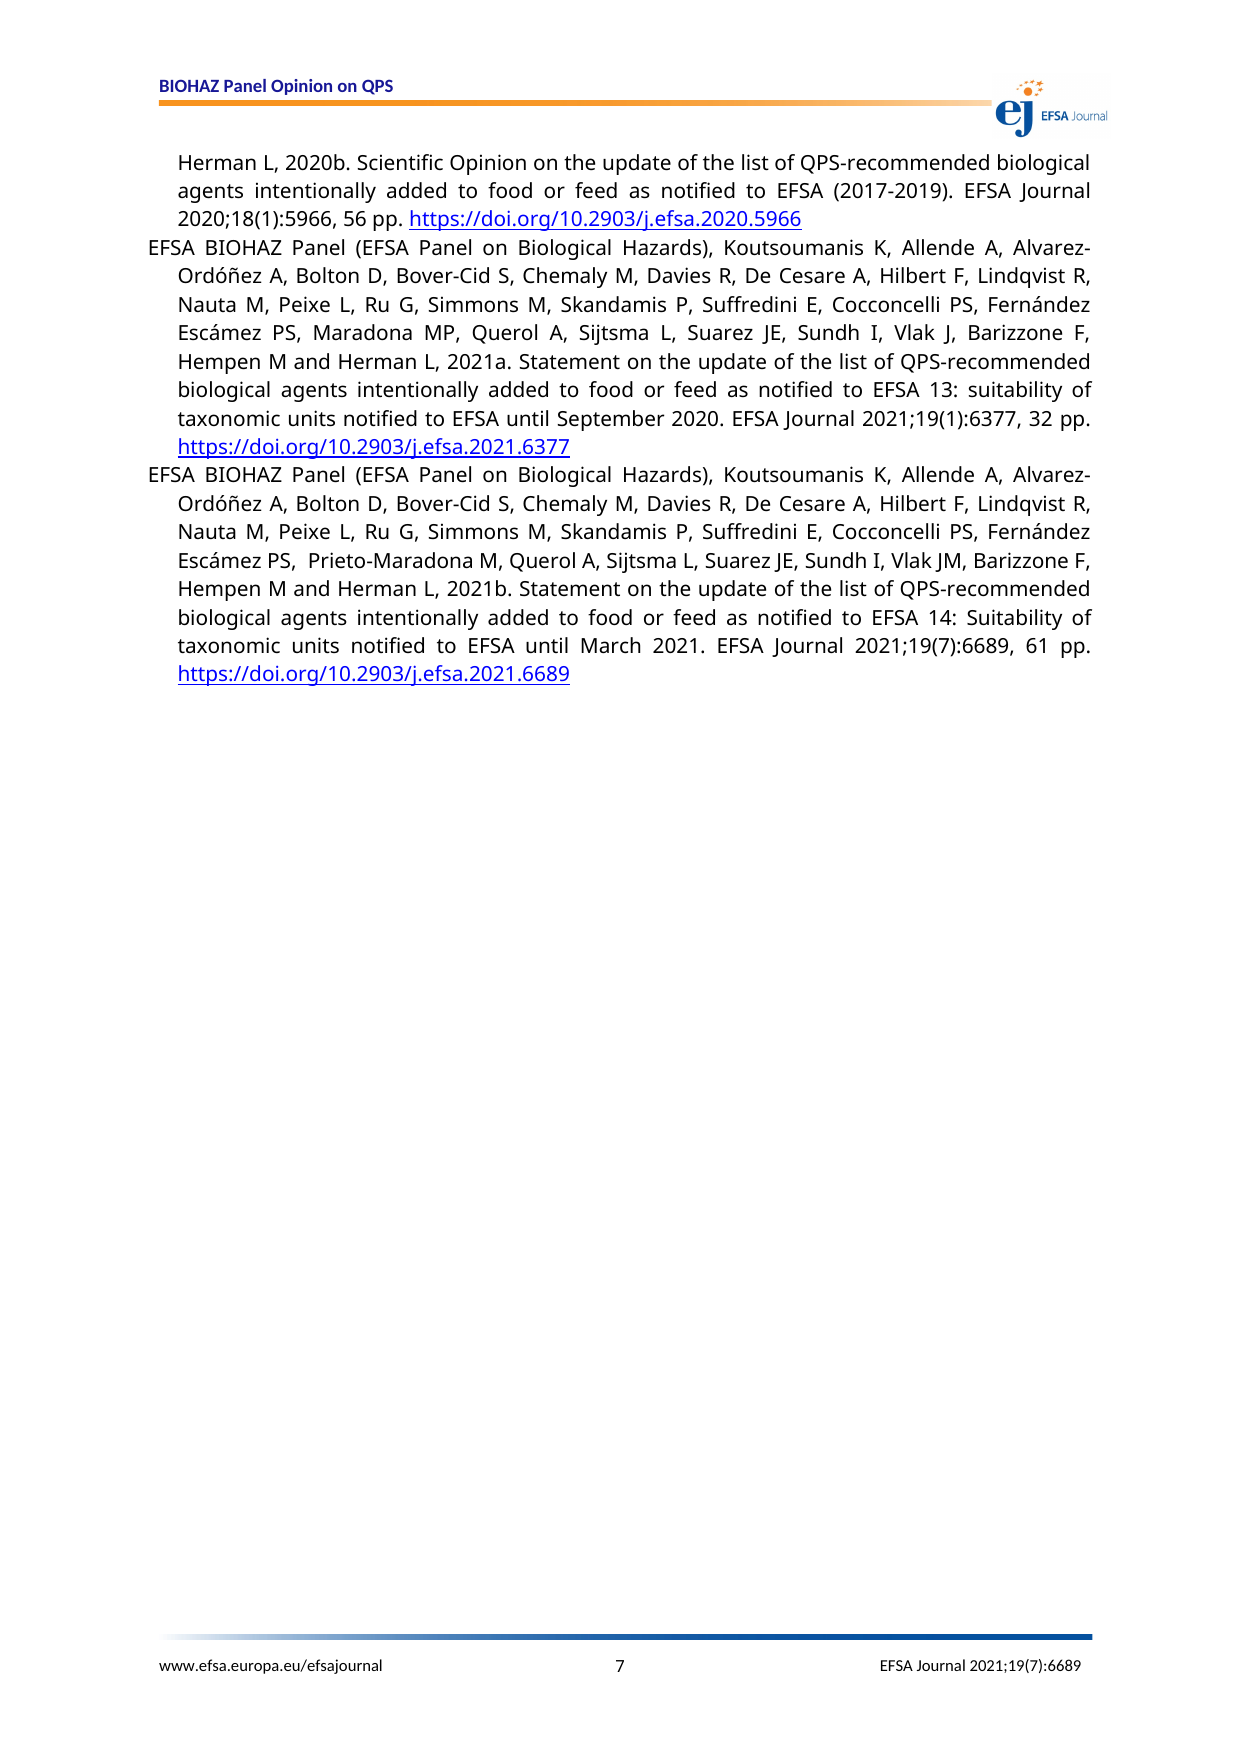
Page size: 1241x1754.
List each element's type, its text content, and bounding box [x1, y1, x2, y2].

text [148, 148, 1092, 233]
text EFSA BIOHAZ Panel (EFSA Panel on Biological Hazards), Koutsoumanis K, Allende A, Alvarez-Ordóñez A, Bolton D, Bover-Cid S, Chemaly M, Davies R, De Cesare A, Hilbert F, Lindqvist R, Nauta M, Peixe L, Ru G, Simmons M, Skandamis P, Suffredini E, Cocconcelli PS, Fernández Escámez PS, Maradona MP, Querol A, Sijtsma L, Suarez JE, Sundh I, Vlak J, Barizzone F, Hempen M and Herman L, 2021a. Statement on the update of the list of QPS-recommended biological agents intentionally added to food or feed as notified to EFSA 13: suitability of taxonomic units notified to EFSA until September 2020. EFSA Journal 2021;19(1):6377, 32 pp. https://doi.org/10.2903/j.efsa.2021.6377 [148, 233, 1092, 461]
picture [158, 73, 1112, 139]
text EFSA BIOHAZ Panel (EFSA Panel on Biological Hazards), Koutsoumanis K, Allende A, Alvarez-Ordóñez A, Bolton D, Bover-Cid S, Chemaly M, Davies R, De Cesare A, Hilbert F, Lindqvist R, Nauta M, Peixe L, Ru G, Simmons M, Skandamis P, Suffredini E, Cocconcelli PS, Fernández Escámez PS, Prieto-Maradona M, Querol A, Sijtsma L, Suarez JE, Sundh I, Vlak JM, Barizzone F, Hempen M and Herman L, 2021b. Statement on the update of the list of QPS-recommended biological agents intentionally added to food or feed as notified to EFSA 14: Suitability of taxonomic units notified to EFSA until March 2021. EFSA Journal 2021;19(7):6689, 61 pp. https://doi.org/10.2903/j.efsa.2021.6689 [148, 461, 1092, 688]
picture [158, 1634, 1093, 1640]
